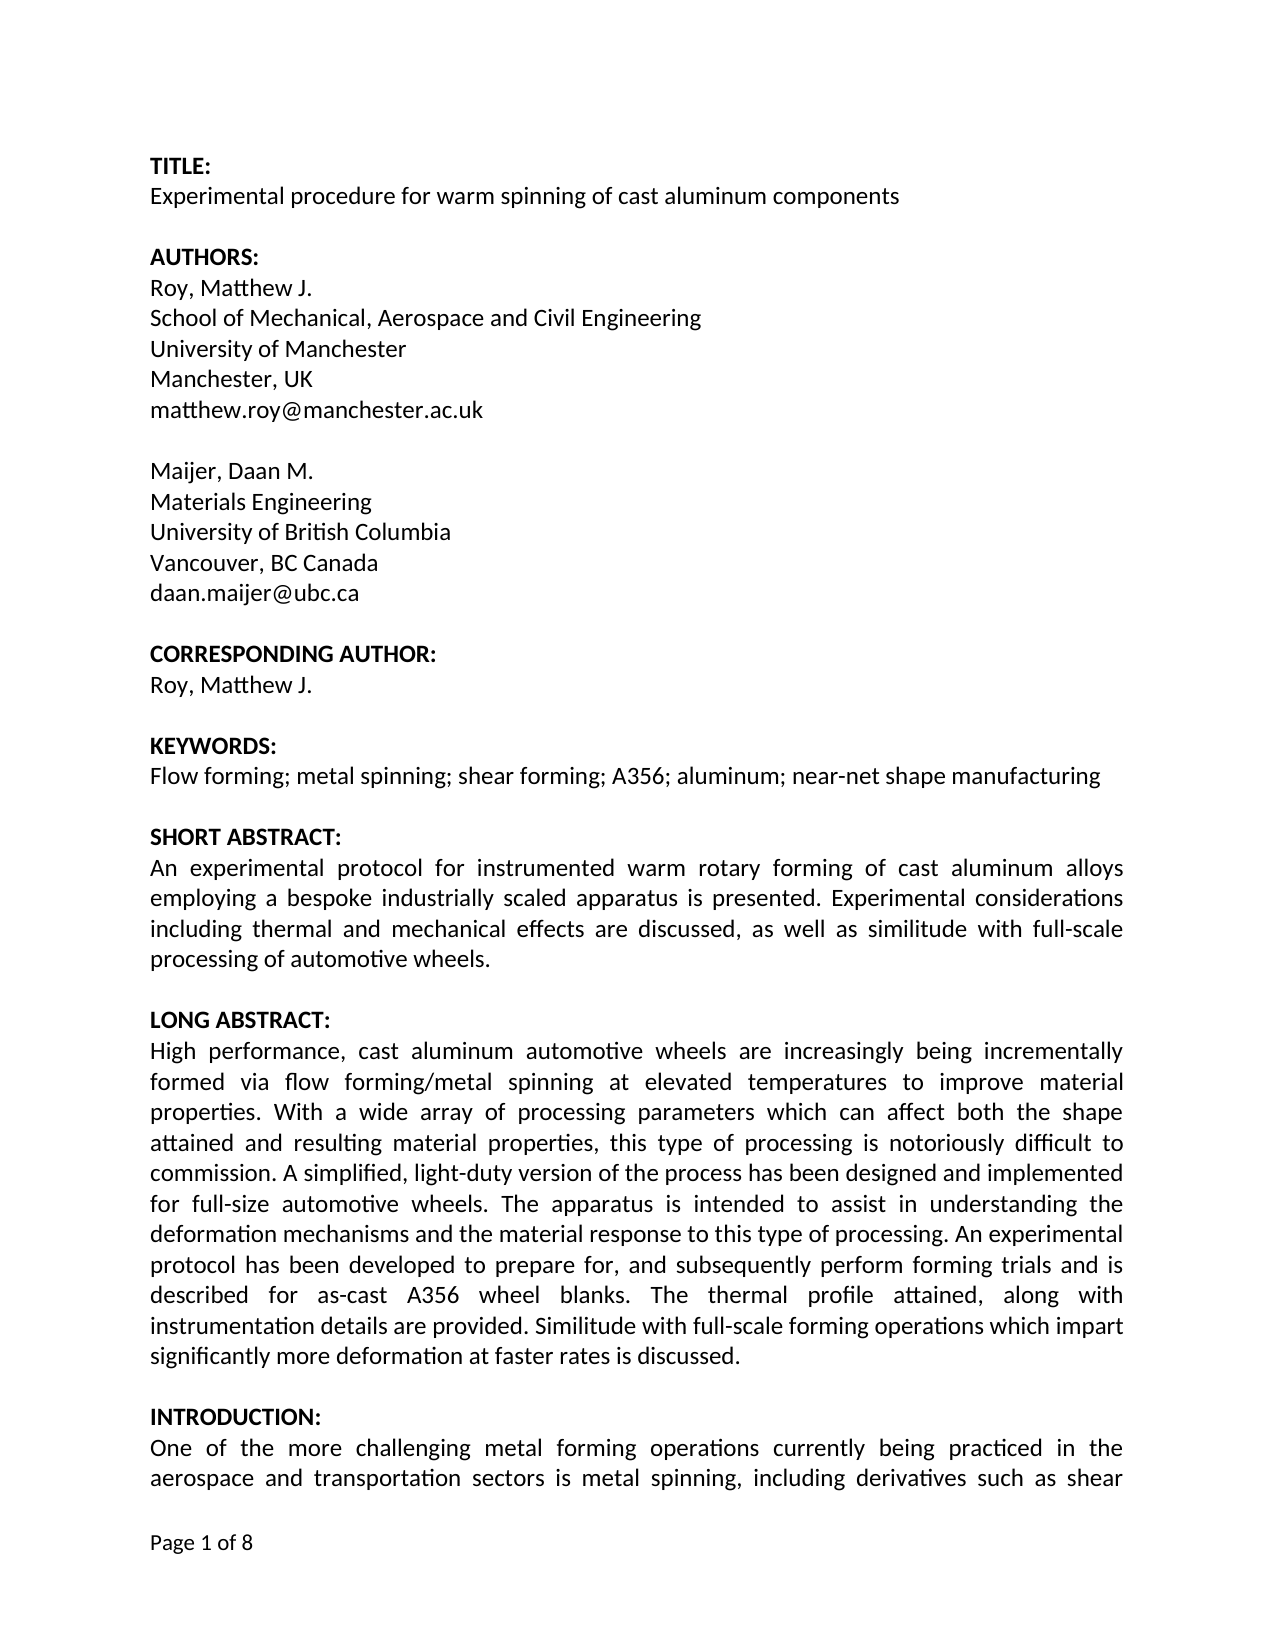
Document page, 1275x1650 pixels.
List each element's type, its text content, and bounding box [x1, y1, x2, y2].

text KEYWORDS: [150, 730, 1125, 760]
text Roy, Matthew J. [150, 272, 1125, 303]
text TITLE: [150, 150, 1125, 181]
text High performance, cast aluminum automotive wheels are increasingly being incrementally formed via flow forming/metal spinning at elevated temperatures to improve material properties. With a wide array of processing parameters which can affect both the shape attained and resulting material properties, this type of processing is notoriously difficult to commission. A simplified, light-duty version of the process has been designed and implemented for full-size automotive wheels. The apparatus is intended to assist in understanding the deformation mechanisms and the material response to this type of processing. An experimental protocol has been developed to prepare for, and subsequently perform forming trials and is described for as-cast A356 wheel blanks. The thermal profile attained, along with instrumentation details are provided. Similitude with full-scale forming operations which impart significantly more deformation at faster rates is discussed. [150, 1035, 1125, 1371]
text LONG ABSTRACT: [150, 1004, 1125, 1035]
text University of Manchester [150, 333, 1125, 364]
text SHORT ABSTRACT: [150, 821, 1125, 852]
text matthew.roy@manchester.ac.uk [150, 394, 1125, 425]
text daan.maijer@ubc.ca [150, 577, 1125, 608]
text Materials Engineering [150, 486, 1125, 516]
text Manchester, UK [150, 364, 1125, 394]
text CORRESPONDING AUTHOR: [150, 638, 1125, 669]
text INTRODUCTION: [150, 1401, 1125, 1432]
text Vancouver, BC Canada [150, 547, 1125, 577]
text Roy, Matthew J. [150, 669, 1125, 699]
text Maijer, Daan M. [150, 455, 1125, 486]
text Flow forming; metal spinning; shear forming; A356; aluminum; near-net shape manufacturing [150, 760, 1125, 791]
text An experimental protocol for instrumented warm rotary forming of cast aluminum alloys employing a bespoke industrially scaled apparatus is presented. Experimental considerations including thermal and mechanical effects are discussed, as well as similitude with full-scale processing of automotive wheels. [150, 852, 1125, 974]
text Experimental procedure for warm spinning of cast aluminum components [150, 181, 1125, 211]
text School of Mechanical, Aerospace and Civil Engineering [150, 303, 1125, 333]
text University of British Columbia [150, 516, 1125, 547]
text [150, 1432, 1125, 1493]
text AUTHORS: [150, 242, 1125, 272]
